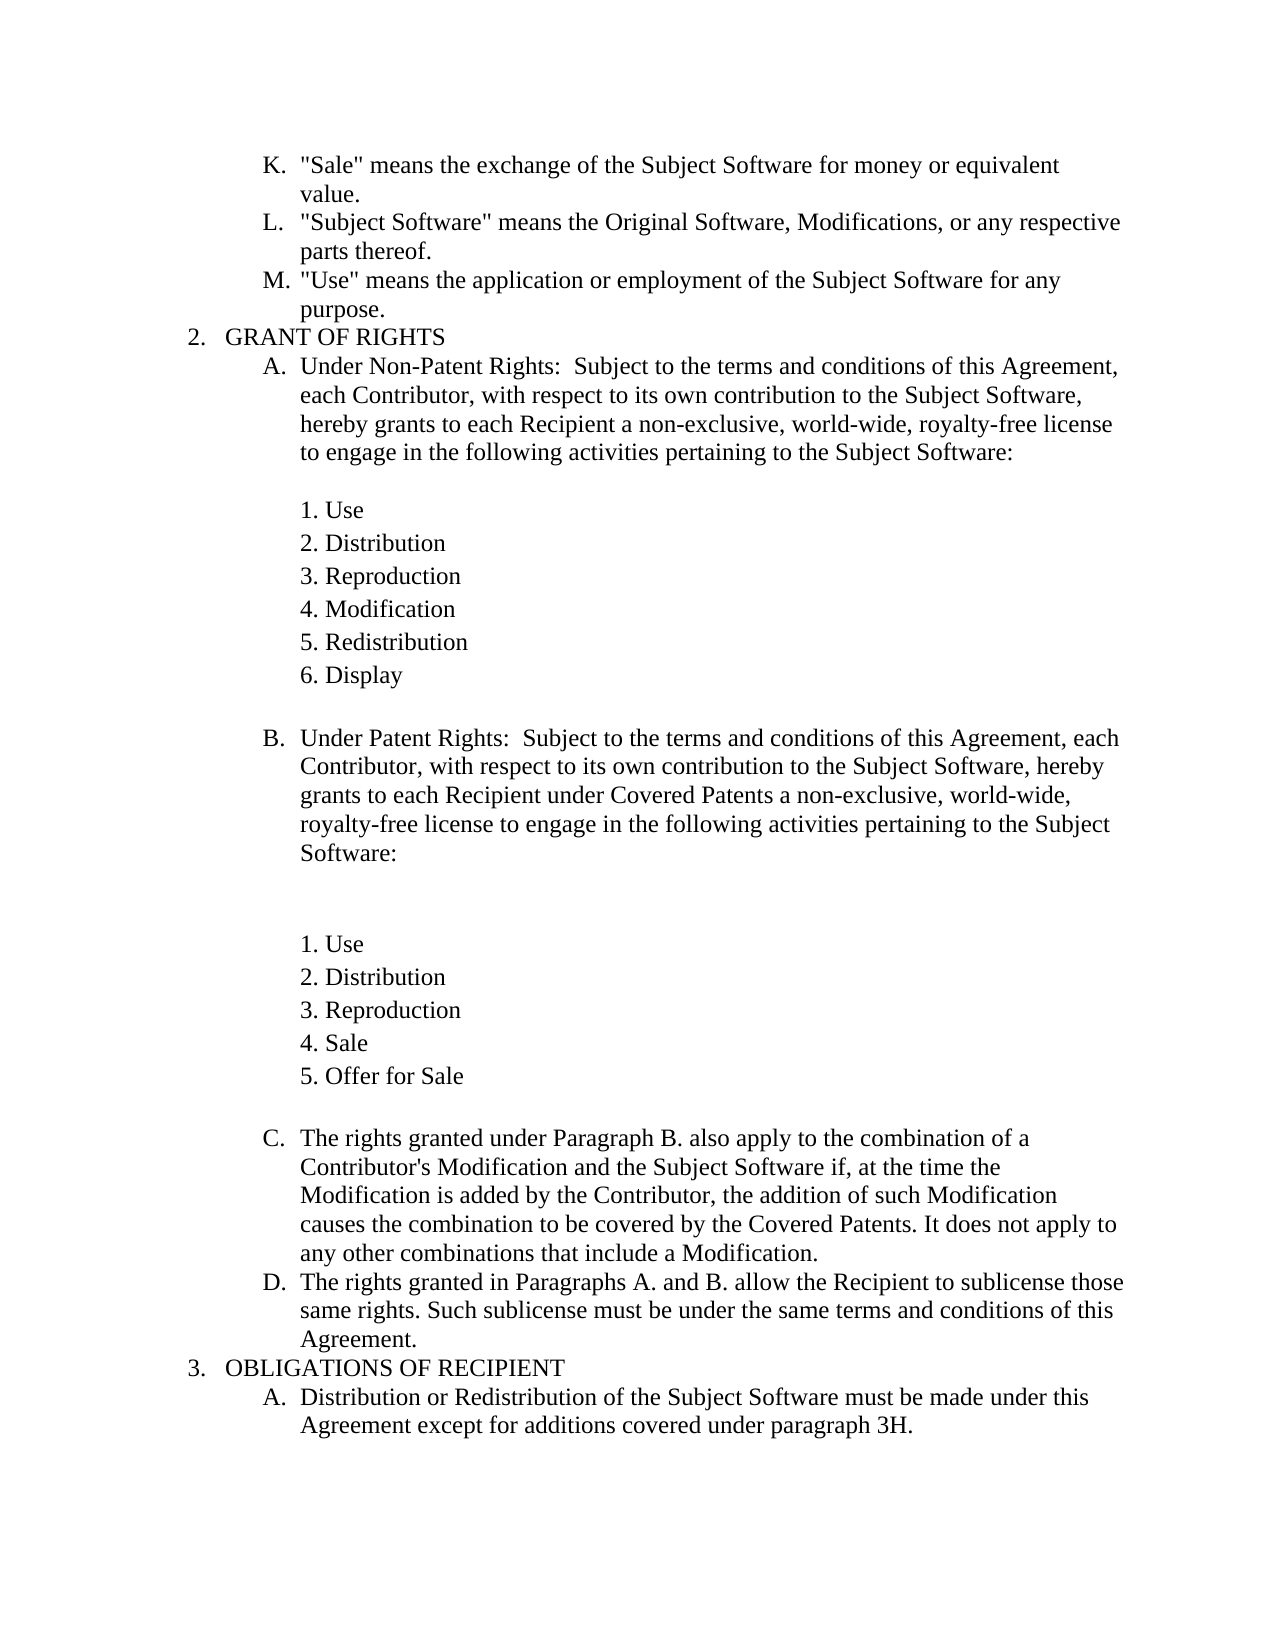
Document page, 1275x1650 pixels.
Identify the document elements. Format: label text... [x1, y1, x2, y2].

list "Sale" means the exchange of the Subject Software for money or equivalent value. [262, 150, 1125, 207]
list The rights granted in Paragraphs A. and B. allow the Recipient to sublicense those same rights. Such sublicense must be under the same terms and conditions of this Agreement. [262, 1267, 1125, 1353]
list The rights granted under Paragraph B. also apply to the combination of a Contributor's Modification and the Subject Software if, at the time the Modification is added by the Contributor, the addition of such Modification causes the combination to be covered by the Covered Patents. It does not apply to any other combinations that include a Modification. [262, 1123, 1125, 1267]
list GRANT OF RIGHTS [187, 322, 1125, 351]
list Under Non-Patent Rights: Subject to the terms and conditions of this Agreement, each Contributor, with respect to its own contribution to the Subject Software, hereby grants to each Recipient a non-exclusive, world-wide, royalty-free license to engage in the following activities pertaining to the Subject Software: [262, 351, 1125, 466]
list OBLIGATIONS OF RECIPIENT [187, 1353, 1125, 1382]
text 1. Use 2. Distribution 3. Reproduction 4. Sale 5. Offer for Sale [300, 896, 1125, 1089]
list "Subject Software" means the Original Software, Modifications, or any respective parts thereof. [262, 207, 1125, 265]
list "Use" means the application or employment of the Subject Software for any purpose. [262, 265, 1125, 322]
list Distribution or Redistribution of the Subject Software must be made under this Agreement except for additions covered under paragraph 3H. [262, 1382, 1125, 1439]
list Under Patent Rights: Subject to the terms and conditions of this Agreement, each Contributor, with respect to its own contribution to the Subject Software, hereby grants to each Recipient under Covered Patents a non-exclusive, world-wide, royalty-free license to engage in the following activities pertaining to the Subject Software: [262, 723, 1125, 866]
text 1. Use 2. Distribution 3. Reproduction 4. Modification 5. Redistribution 6. Display [300, 495, 1125, 689]
